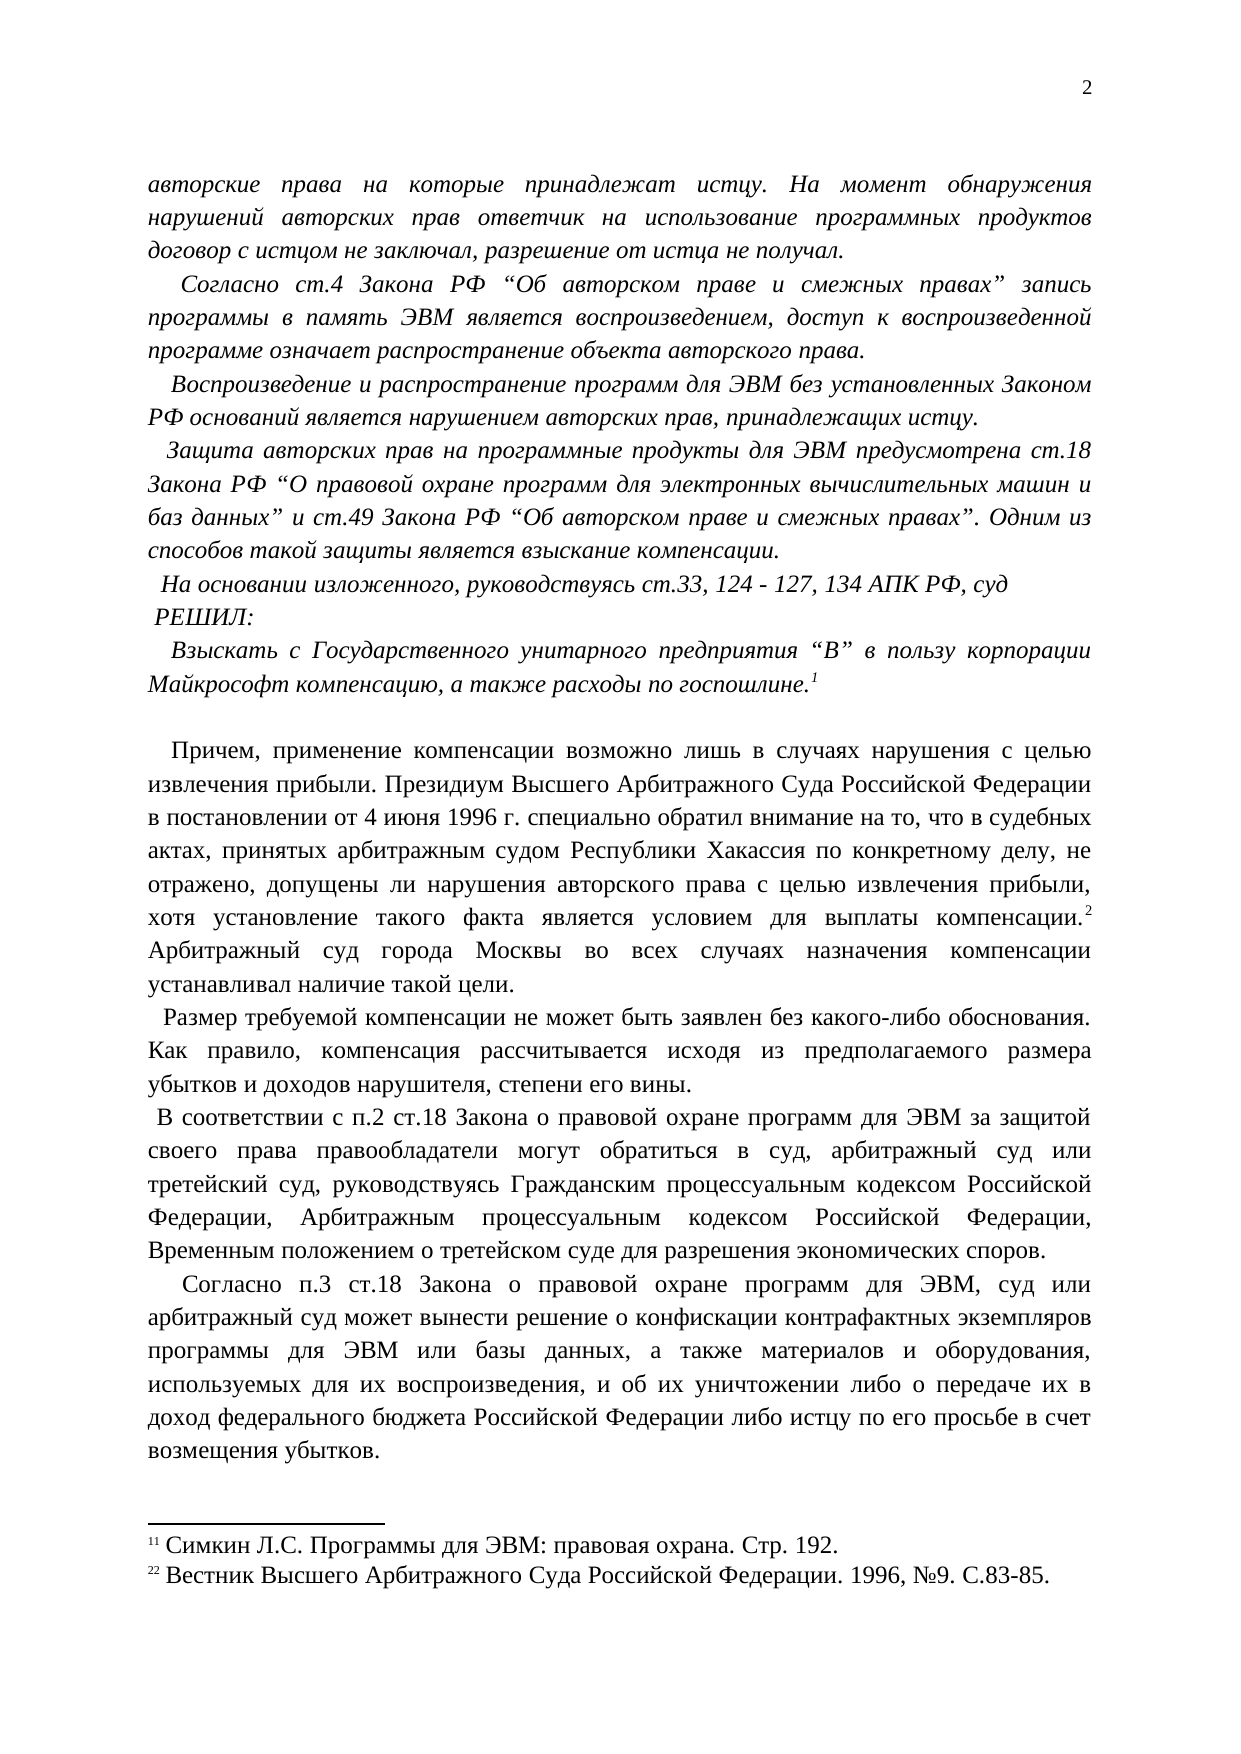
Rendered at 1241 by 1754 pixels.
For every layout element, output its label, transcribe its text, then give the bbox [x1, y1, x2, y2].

text На основании изложенного, руководствуясь ст.33, 124 - 127, 134 АПК РФ, суд [148, 565, 1092, 599]
text РЕШИЛ: [148, 599, 1092, 632]
text Защита авторских прав на программные продукты для ЭВМ предусмотрена ст.18 Закона РФ “О правовой охране программ для электронных вычислительных машин и баз данных” и ст.49 Закона РФ “Об авторском праве и смежных правах”. Одним из способов такой защиты является взыскание компенсации. [148, 432, 1092, 565]
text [148, 165, 1092, 265]
text Согласно ст.4 Закона РФ “Об авторском праве и смежных правах” запись программы в память ЭВМ является воспроизведением, доступ к воспроизведенной программе означает распространение объекта авторского права. [148, 265, 1092, 365]
text Воспроизведение и распространение программ для ЭВМ без установленных Законом РФ оснований является нарушением авторских прав, принадлежащих истцу. [148, 365, 1092, 432]
text Взыскать с Государственного унитарного предприятия “В” в пользу корпорации Майкрософт компенсацию, а также расходы по госпошлине.1 [148, 632, 1092, 699]
text Причем, применение компенсации возможно лишь в случаях нарушения с целью извлечения прибыли. Президиум Высшего Арбитражного Суда Российской Федерации в постановлении от 4 июня 1996 г. специально обратил внимание на то, что в судебных актах, принятых арбитражным судом Республики Хакассия по конкретному делу, не отражено, допущены ли нарушения авторского права с целью извлечения прибыли, хотя установление такого факта является условием для выплаты компенсации.2 Арбитражный суд города Москвы во всех случаях назначения компенсации устанавливал наличие такой цели. [148, 732, 1092, 999]
text Согласно п.3 ст.18 Закона о правовой охране программ для ЭВМ, суд или арбитражный суд может вынести решение о конфискации контрафактных экземпляров программы для ЭВМ или базы данных, а также материалов и оборудования, используемых для их воспроизведения, и об их уничтожении либо о передаче их в доход федерального бюджета Российской Федерации либо истцу по его просьбе в счет возмещения убытков. [148, 1265, 1092, 1465]
text В соответствии с п.2 ст.18 Закона о правовой охране программ для ЭВМ за защитой своего права правообладатели могут обратиться в суд, арбитражный суд или третейский суд, руководствуясь Гражданским процессуальным кодексом Российской Федерации, Арбитражным процессуальным кодексом Российской Федерации, Временным положением о третейском суде для разрешения экономических споров. [148, 1099, 1092, 1265]
text Размер требуемой компенсации не может быть заявлен без какого-либо обоснования. Как правило, компенсация рассчитывается исходя из предполагаемого размера убытков и доходов нарушителя, степени его вины. [148, 999, 1092, 1099]
